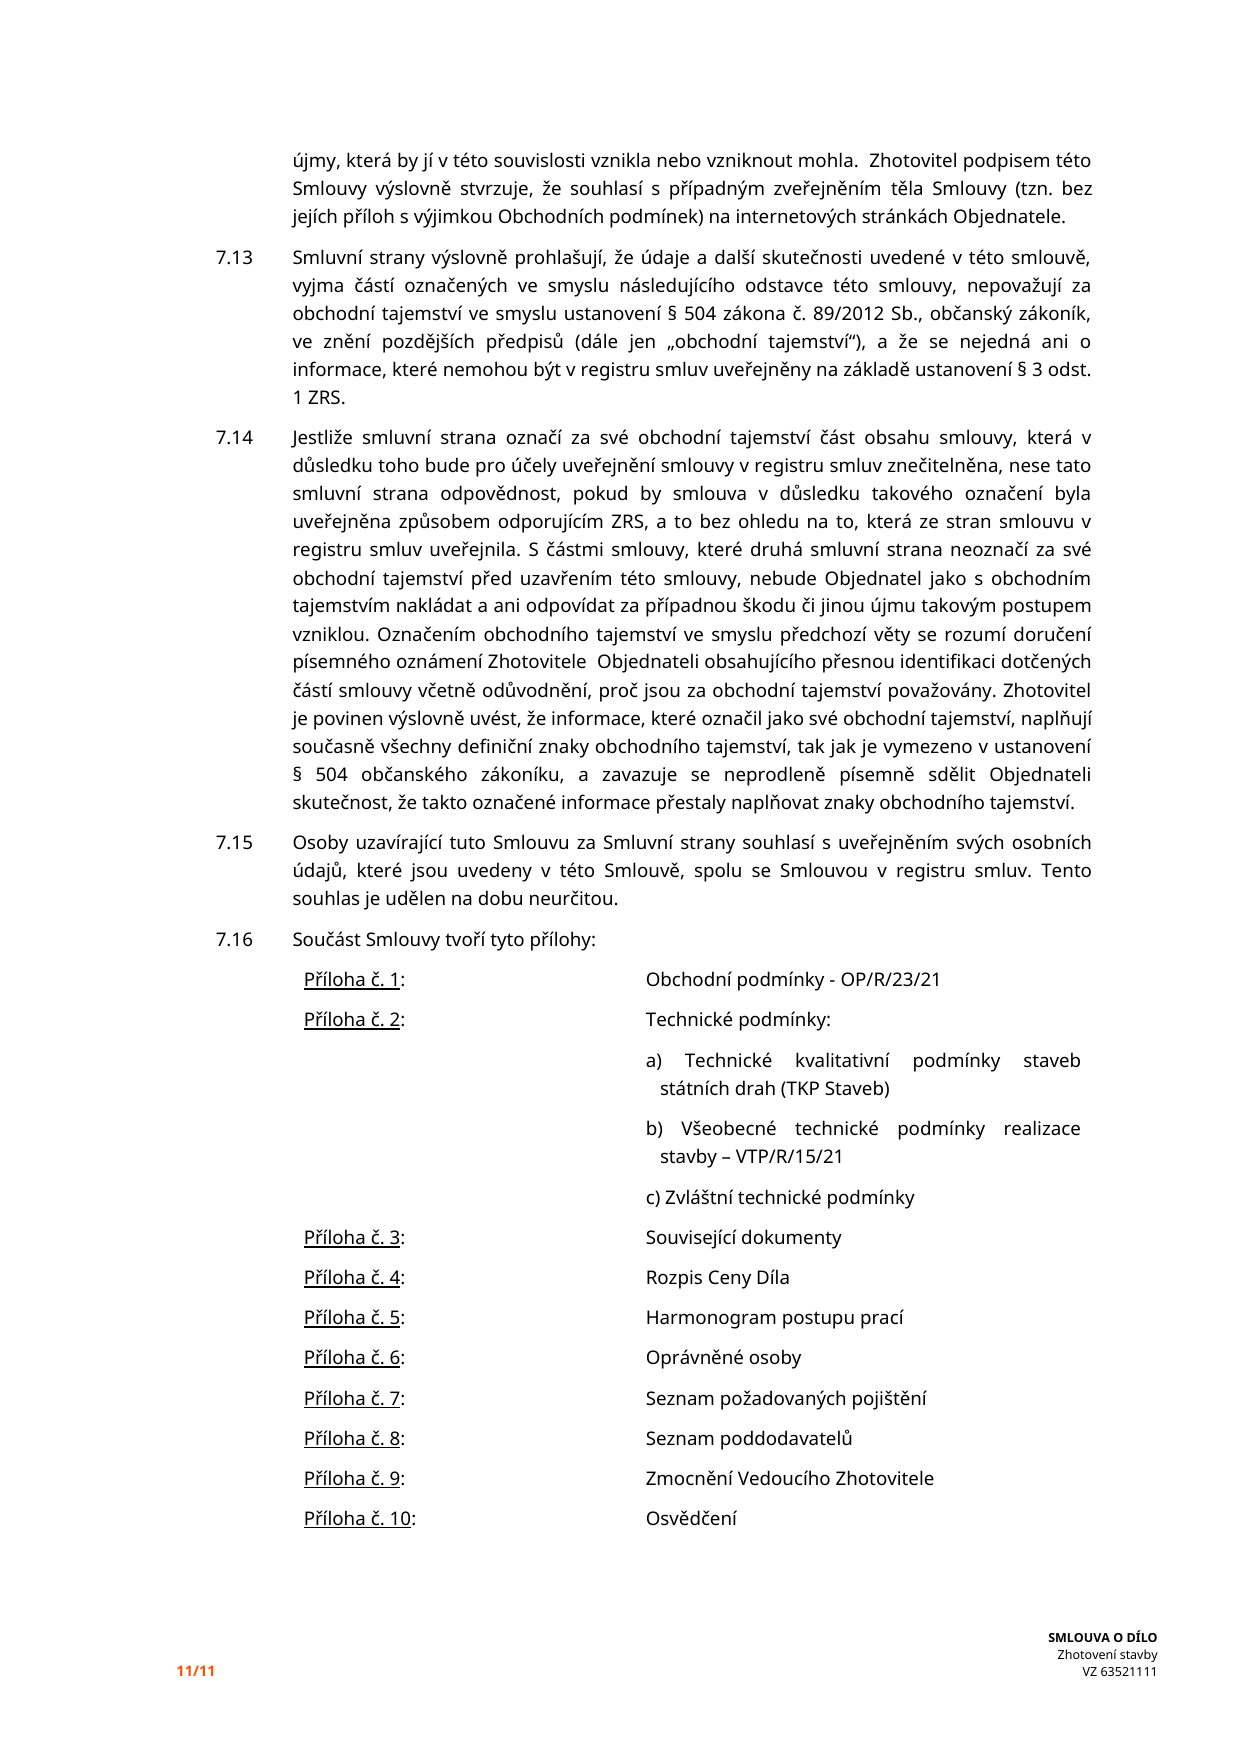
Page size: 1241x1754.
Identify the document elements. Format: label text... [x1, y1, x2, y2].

table_cell Příloha č. 6: [216, 1345, 572, 1385]
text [216, 147, 1093, 229]
table_cell Seznam poddodavatelů [572, 1425, 1093, 1465]
table_cell Příloha č. 3: [216, 1224, 572, 1264]
table_cell Příloha č. 7: [216, 1385, 572, 1425]
text Součást Smlouvy tvoří tyto přílohy: [216, 926, 1093, 952]
table_cell Technické podmínky: a) Technické kvalitativní podmínky staveb státních drah (TKP Staveb) b) Všeobecné technické podmínky realizace stavby – VTP/R/15/21 c) Zvláštní technické podmínky [572, 1007, 1093, 1224]
table_cell Příloha č. 10: [216, 1505, 572, 1545]
table_cell Harmonogram postupu prací [572, 1305, 1093, 1345]
table_cell Související dokumenty [572, 1224, 1093, 1264]
table_cell Oprávněné osoby [572, 1345, 1093, 1385]
table_cell Příloha č. 4: [216, 1265, 572, 1304]
table_header Příloha č. 1: [216, 967, 572, 1007]
text Smluvní strany výslovně prohlašují, že údaje a další skutečnosti uvedené v této smlouvě, vyjma částí označených ve smyslu následujícího odstavce této smlouvy, nepovažují za obchodní tajemství ve smyslu ustanovení § 504 zákona č. 89/2012 Sb., občanský zákoník, ve znění pozdějších předpisů (dále jen „obchodní tajemství“), a že se nejedná ani o informace, které nemohou být v registru smluv uveřejněny na základě ustanovení § 3 odst. 1 ZRS. [216, 244, 1093, 410]
table_cell Rozpis Ceny Díla [572, 1265, 1093, 1304]
text Osoby uzavírající tuto Smlouvu za Smluvní strany souhlasí s uveřejněním svých osobních údajů, které jsou uvedeny v této Smlouvě, spolu se Smlouvou v registru smluv. Tento souhlas je udělen na dobu neurčitou. [216, 829, 1093, 911]
table_cell Příloha č. 2: [216, 1007, 572, 1224]
table_cell Zmocnění Vedoucího Zhotovitele [572, 1465, 1093, 1505]
table_header Obchodní podmínky - OP/R/23/21 [572, 967, 1093, 1007]
text Jestliže smluvní strana označí za své obchodní tajemství část obsahu smlouvy, která v důsledku toho bude pro účely uveřejnění smlouvy v registru smluv znečitelněna, nese tato smluvní strana odpovědnost, pokud by smlouva v důsledku takového označení byla uveřejněna způsobem odporujícím ZRS, a to bez ohledu na to, která ze stran smlouvu v registru smluv uveřejnila. S částmi smlouvy, které druhá smluvní strana neoznačí za své obchodní tajemství před uzavřením této smlouvy, nebude Objednatel jako s obchodním tajemstvím nakládat a ani odpovídat za případnou škodu či jinou újmu takovým postupem vzniklou. Označením obchodního tajemství ve smyslu předchozí věty se rozumí doručení písemného oznámení Zhotovitele Objednateli obsahujícího přesnou identifikaci dotčených částí smlouvy včetně odůvodnění, proč jsou za obchodní tajemství považovány. Zhotovitel je povinen výslovně uvést, že informace, které označil jako své obchodní tajemství, naplňují současně všechny definiční znaky obchodního tajemství, tak jak je vymezeno v ustanovení § 504 občanského zákoníku, a zavazuje se neprodleně písemně sdělit Objednateli skutečnost, že takto označené informace přestaly naplňovat znaky obchodního tajemství. [216, 425, 1093, 814]
table_cell Příloha č. 5: [216, 1305, 572, 1345]
table_cell Seznam požadovaných pojištění [572, 1385, 1093, 1425]
table_cell Osvědčení [572, 1505, 1093, 1545]
table_cell Příloha č. 9: [216, 1465, 572, 1505]
table_cell Příloha č. 8: [216, 1425, 572, 1465]
